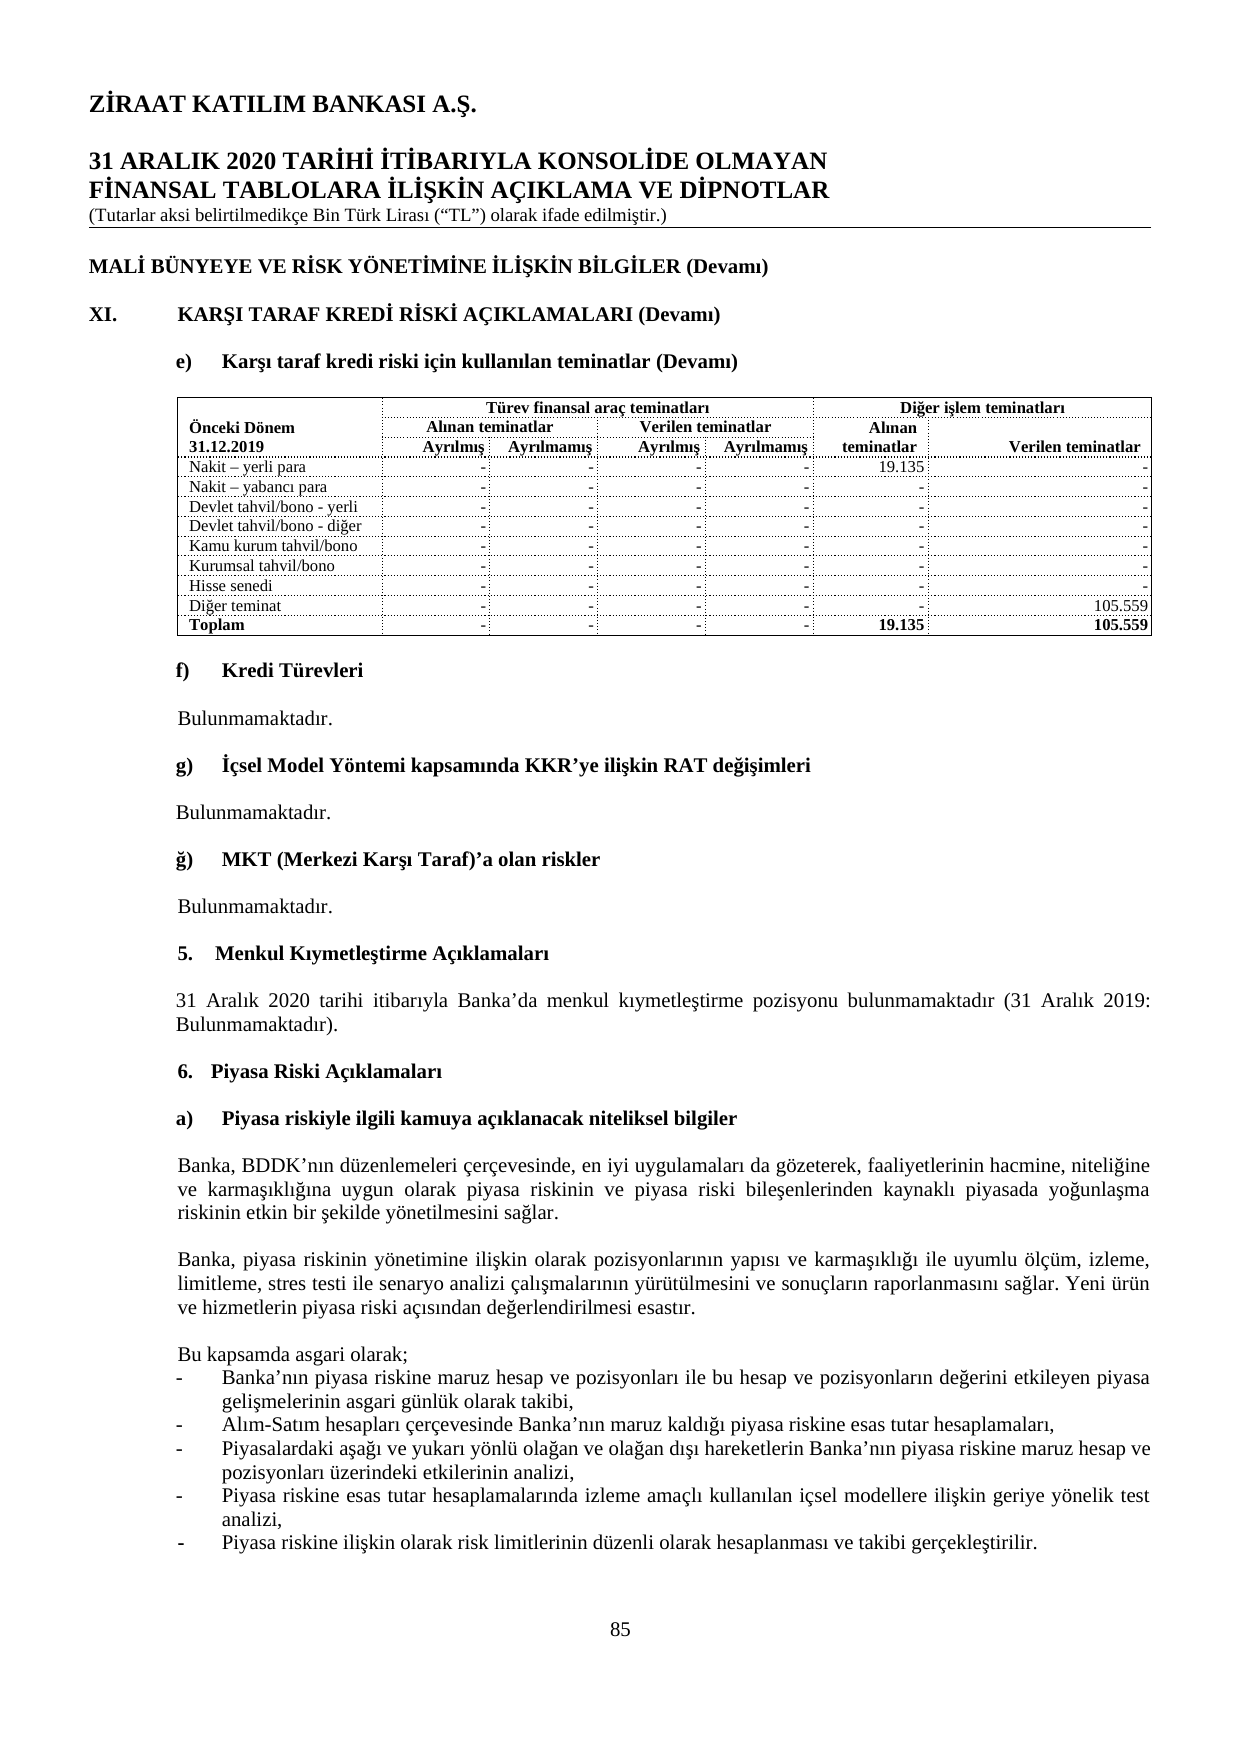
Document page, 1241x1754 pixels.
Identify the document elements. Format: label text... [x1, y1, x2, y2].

list Piyasa riskine esas tutar hesaplamalarında izleme amaçlı kullanılan içsel modellere ilişkin geriye yönelik test analizi, [176, 1484, 1152, 1531]
text 31 Aralık 2020 tarihi itibarıyla Banka’da menkul kıymetleştirme pozisyonu bulunmamaktadır (31 Aralık 2019: Bulunmamaktadır). [176, 989, 1152, 1036]
text a) Piyasa riskiyle ilgili kamuya açıklanacak niteliksel bilgiler [176, 1106, 1152, 1130]
list Piyasalardaki aşağı ve yukarı yönlü olağan ve olağan dışı hareketlerin Banka’nın piyasa riskine maruz hesap ve pozisyonları üzerindeki etkilerinin analizi, [176, 1437, 1152, 1484]
text Bu kapsamda asgari olarak; [177, 1342, 1152, 1366]
text ğ) MKT (Merkezi Karşı Taraf)’a olan riskler [176, 847, 1152, 871]
text g) İçsel Model Yöntemi kapsamında KKR’ye ilişkin RAT değişimleri [176, 753, 1152, 777]
text Banka, piyasa riskinin yönetimine ilişkin olarak pozisyonlarının yapısı ve karmaşıklığı ile uyumlu ölçüm, izleme, limitleme, stres testi ile senaryo analizi çalışmalarının yürütülmesini ve sonuçların raporlanmasını sağlar. Yeni ürün ve hizmetlerin piyasa riski açısından değerlendirilmesi esastır. [177, 1248, 1152, 1319]
list Menkul Kıymetleştirme Açıklamaları [177, 942, 1152, 965]
list Alım-Satım hesapları çerçevesinde Banka’nın maruz kaldığı piyasa riskine esas tutar hesaplamaları, [176, 1413, 1152, 1437]
text Bulunmamaktadır. [177, 894, 1152, 918]
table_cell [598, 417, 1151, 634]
list Banka’nın piyasa riskine maruz hesap ve pozisyonları ile bu hesap ve pozisyonların değerini etkileyen piyasa gelişmelerinin asgari günlük olarak takibi, [176, 1366, 1152, 1413]
text Banka, BDDK’nın düzenlemeleri çerçevesinde, en iyi uygulamaları da gözeterek, faaliyetlerinin hacmine, niteliğine ve karmaşıklığına uygun olarak piyasa riskinin ve piyasa riski bileşenlerinden kaynaklı piyasada yoğunlaşma riskinin etkin bir şekilde yönetilmesini sağlar. [177, 1153, 1152, 1224]
text Bulunmamaktadır. [177, 706, 1152, 730]
list Piyasa Riski Açıklamaları [177, 1059, 1152, 1083]
text e) Karşı taraf kredi riski için kullanılan teminatlar (Devamı) [176, 350, 1152, 373]
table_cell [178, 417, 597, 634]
list Piyasa riskine ilişkin olarak risk limitlerinin düzenli olarak hesaplanması ve takibi gerçekleştirilir. [177, 1531, 1152, 1554]
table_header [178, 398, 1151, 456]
text MALİ BÜNYEYE VE RİSK YÖNETİMİNE İLİŞKİN BİLGİLER (Devamı) [89, 255, 1152, 278]
text Bulunmamaktadır. [176, 800, 1152, 824]
text f) Kredi Türevleri [176, 659, 1152, 683]
text XI. KARŞI TARAF KREDİ RİSKİ AÇIKLAMALARI (Devamı) [89, 302, 1152, 326]
